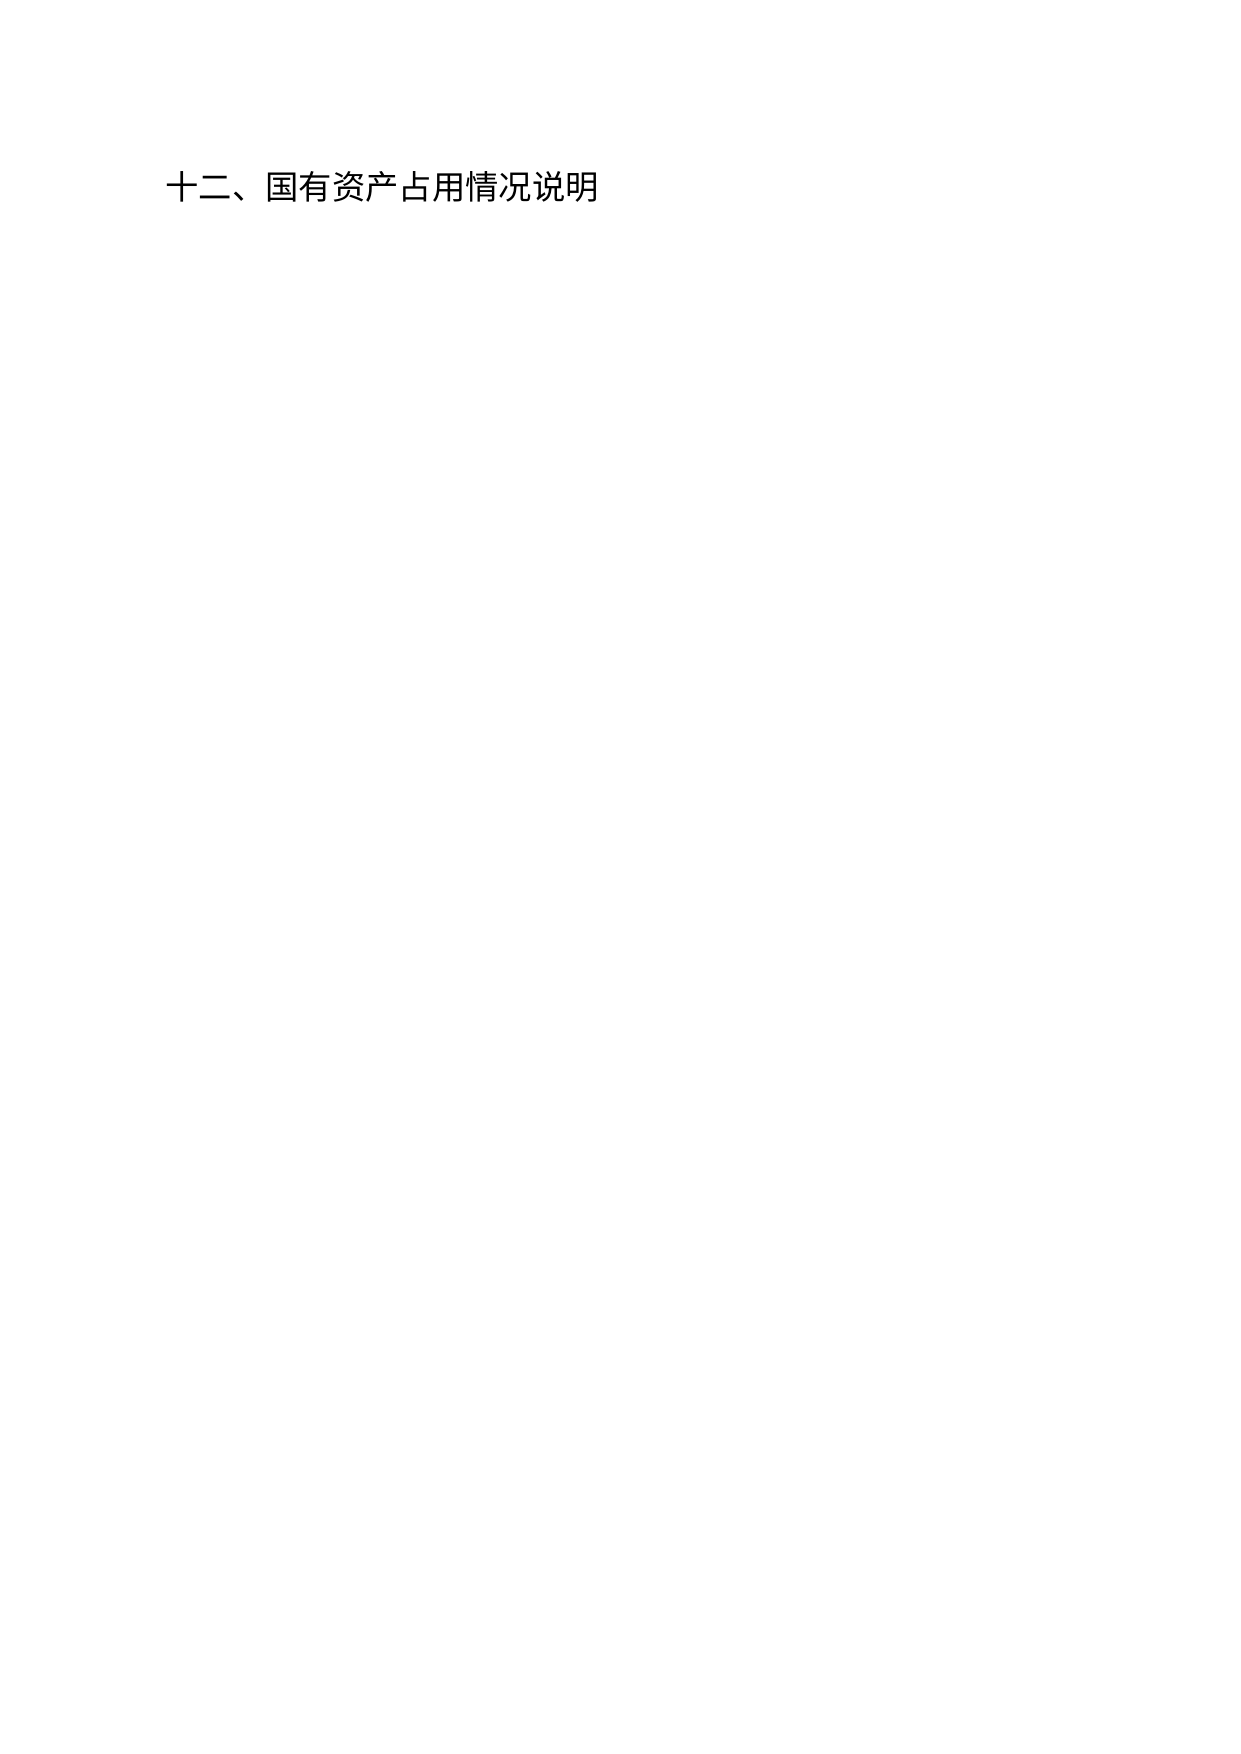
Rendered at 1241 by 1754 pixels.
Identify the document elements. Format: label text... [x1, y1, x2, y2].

text 十二、国有资产占用情况说明 [165, 160, 1115, 209]
